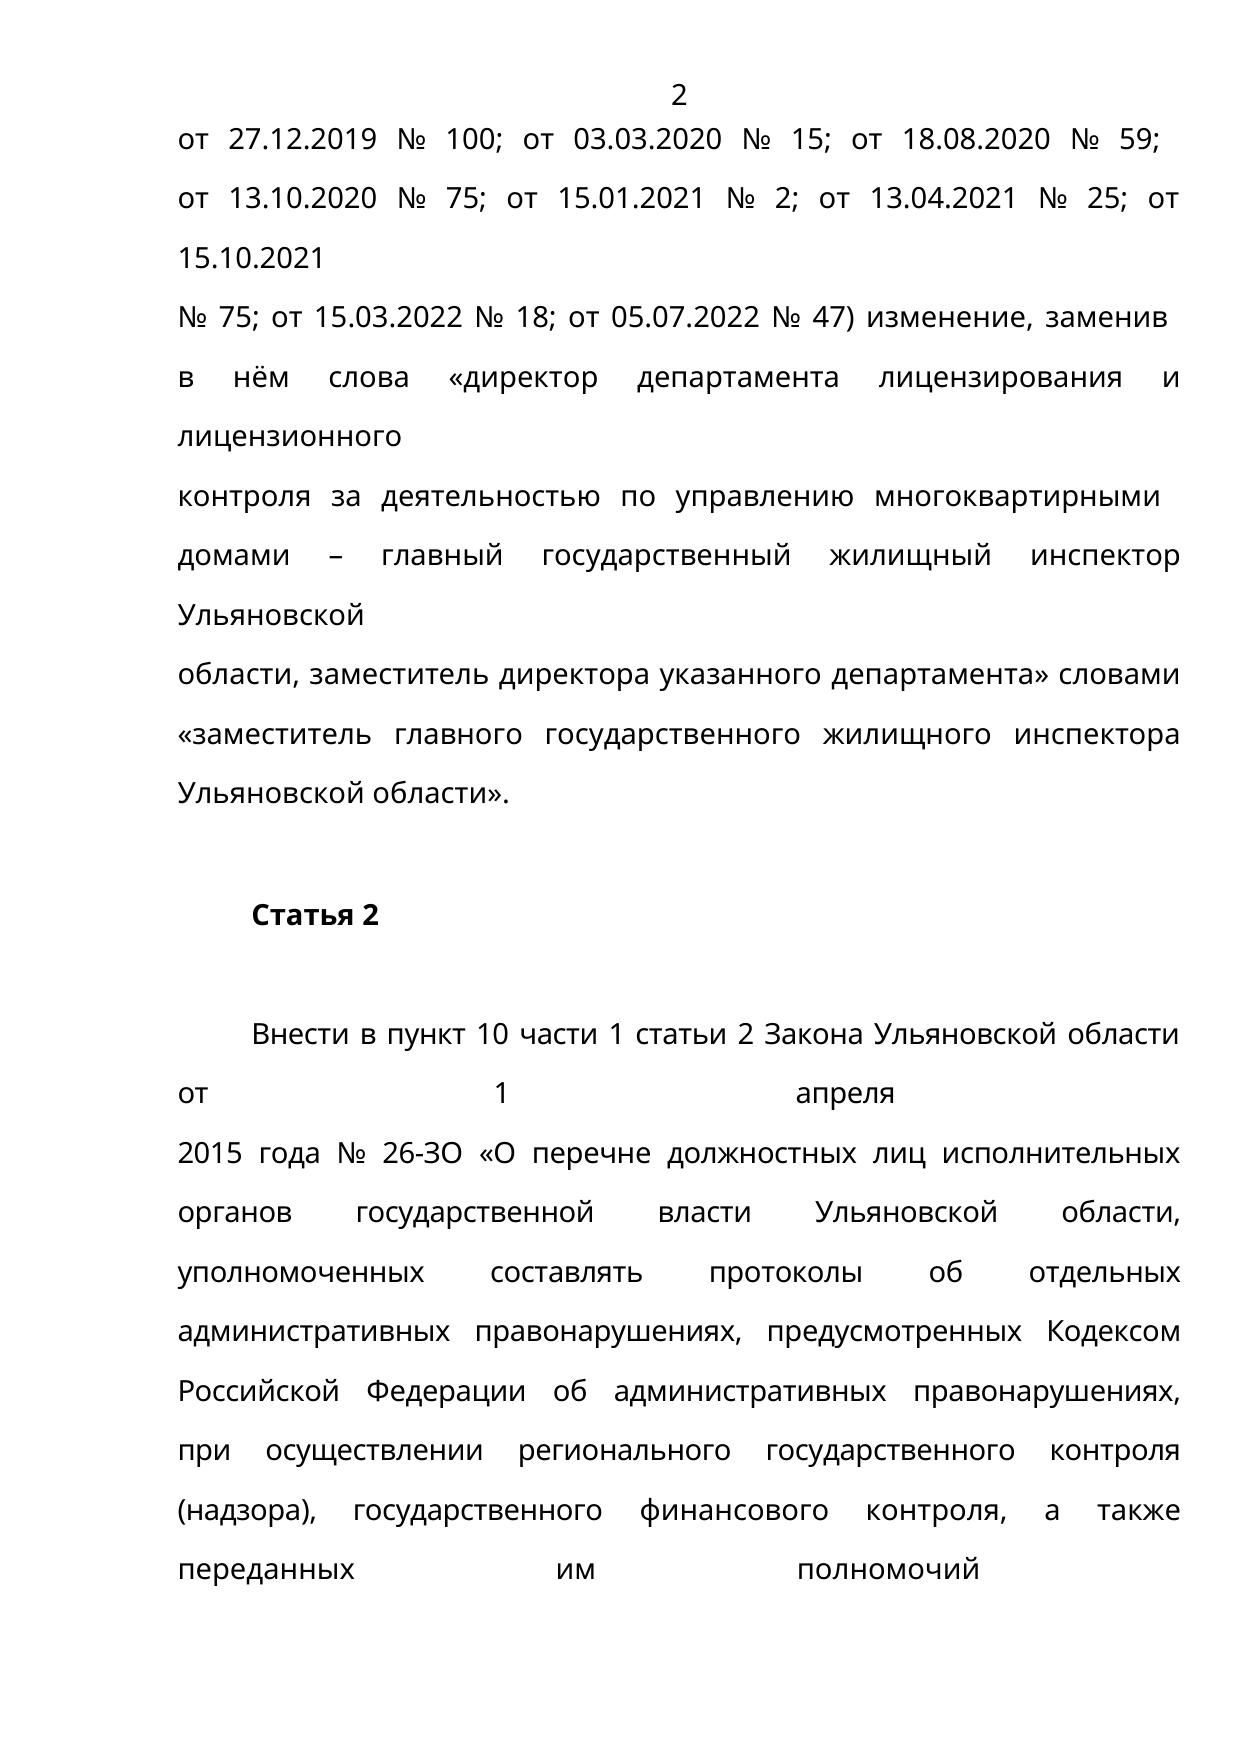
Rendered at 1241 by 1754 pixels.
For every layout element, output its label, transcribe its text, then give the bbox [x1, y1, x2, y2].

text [177, 1013, 1181, 1588]
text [177, 118, 1181, 812]
text Статья 2 [177, 894, 1181, 934]
